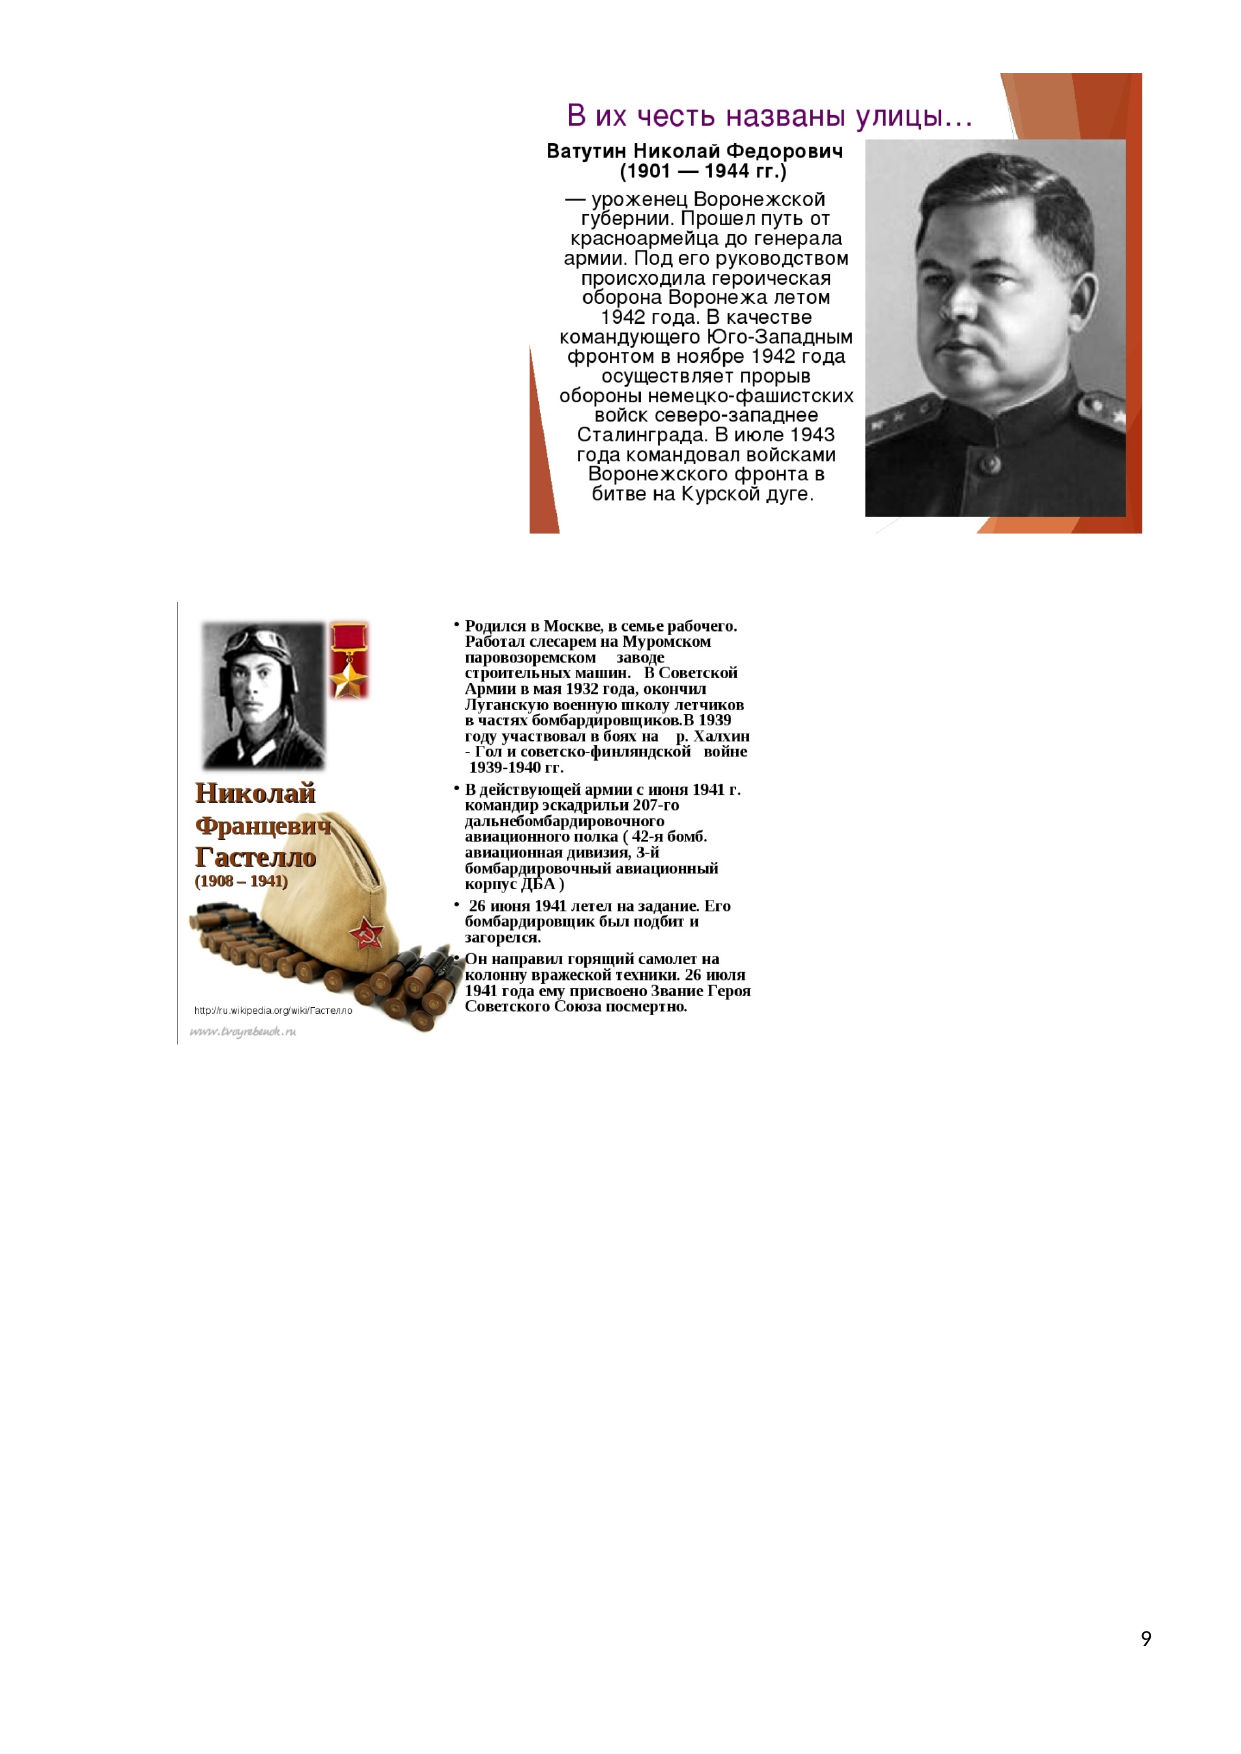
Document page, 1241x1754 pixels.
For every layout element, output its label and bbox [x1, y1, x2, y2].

picture [177, 602, 767, 1045]
picture [529, 73, 1143, 534]
